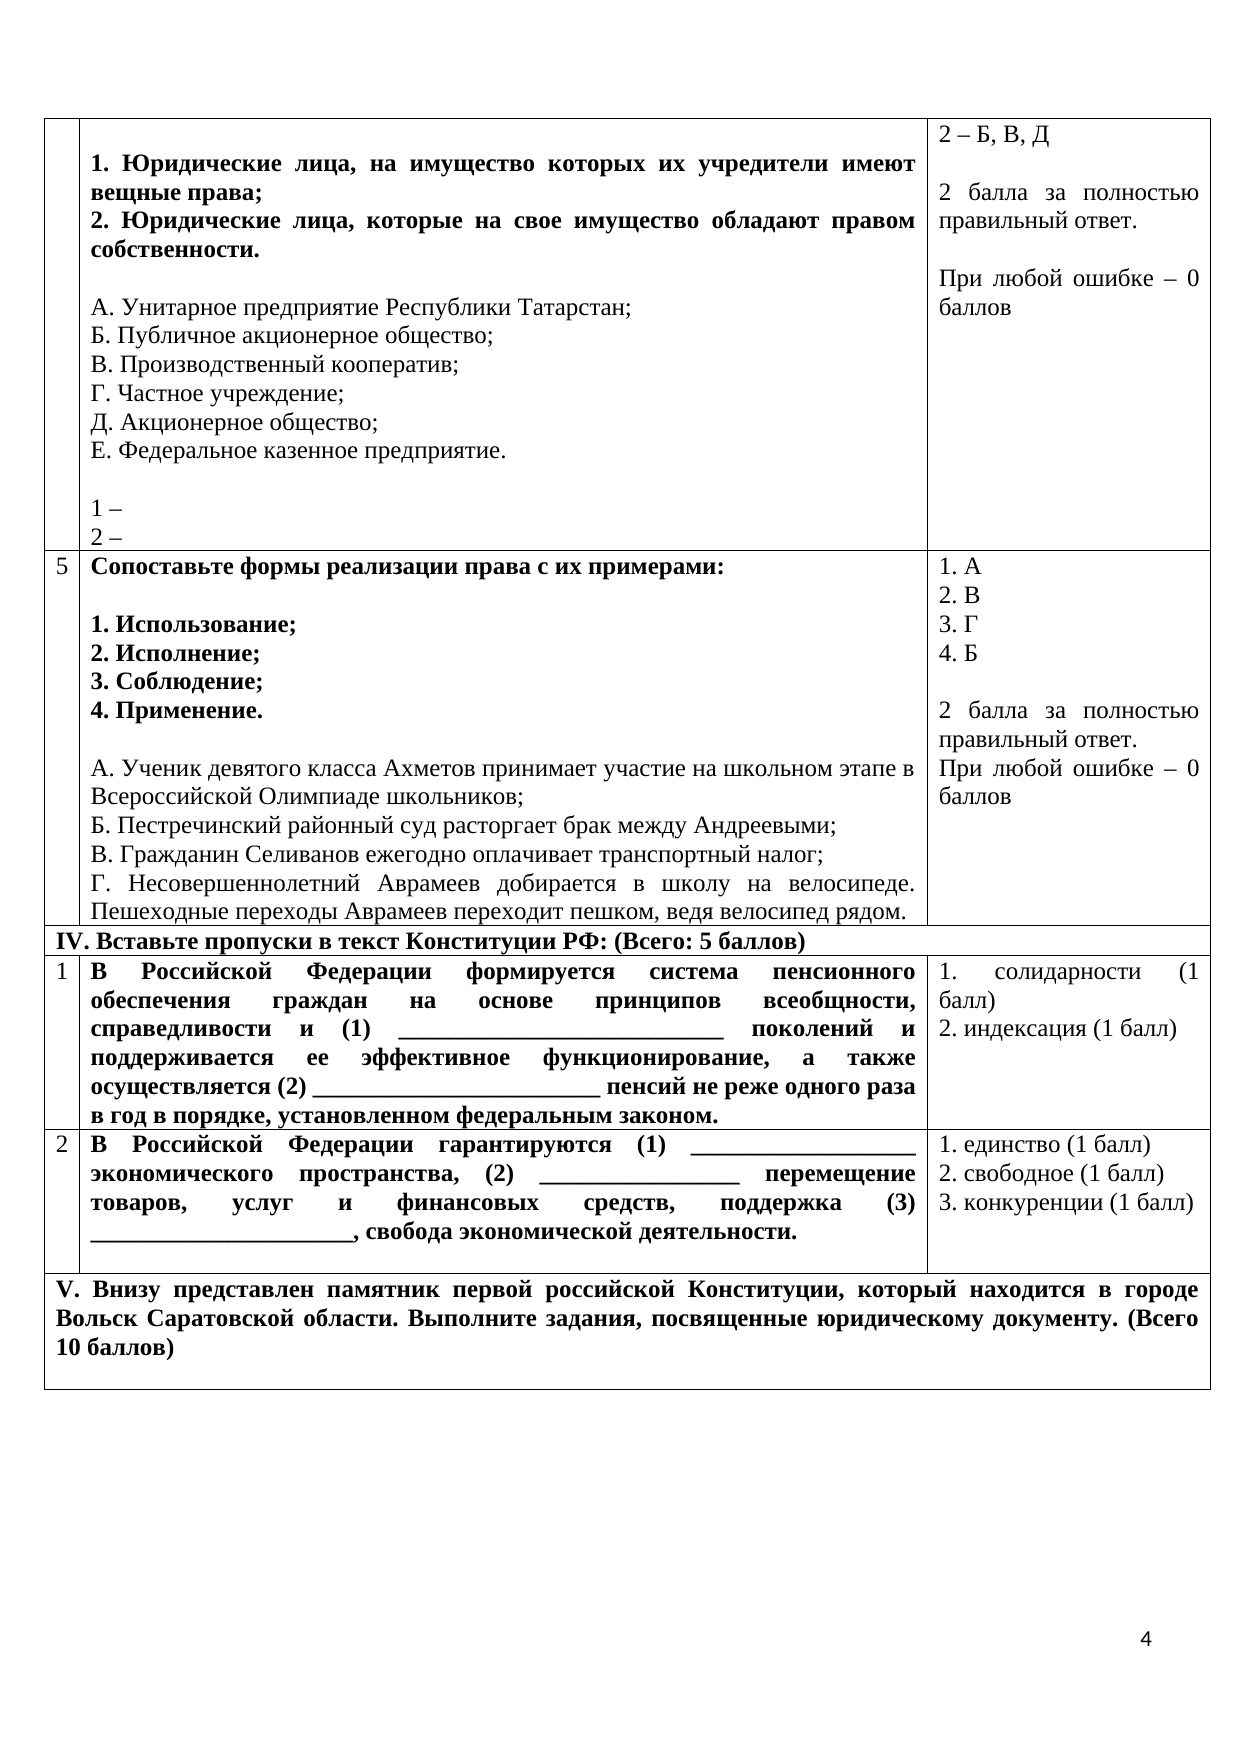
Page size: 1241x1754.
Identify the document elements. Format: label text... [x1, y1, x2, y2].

table_cell 1 [45, 956, 79, 1128]
table_cell IV. Вставьте пропуски в текст Конституции РФ: (Всего: 5 баллов) [45, 926, 1210, 955]
table_cell 1. А 2. В 3. Г 4. Б 2 балла за полностью правильный ответ. При любой ошибке – 0 баллов [928, 551, 1210, 925]
table_cell Сопоставьте формы реализации права с их примерами: 1. Использование; 2. Исполнение; 3. Соблюдение; 4. Применение. А. Ученик девятого класса Ахметов принимает участие на школьном этапе в Всероссийской Олимпиаде школьников; Б. Пестречинский районный суд расторгает брак между Андреевыми; В. Гражданин Селиванов ежегодно оплачивает транспортный налог; Г. Несовершеннолетний Аврамеев добирается в школу на велосипеде. Пешеходные переходы Аврамеев переходит пешком, ведя велосипед рядом. [80, 551, 927, 925]
table_cell 1. единство (1 балл) 2. свободное (1 балл) 3. конкуренции (1 балл) [928, 1130, 1210, 1273]
table_cell 5 [45, 551, 79, 925]
table_cell 2 [45, 1130, 79, 1273]
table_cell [928, 119, 1210, 550]
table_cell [80, 119, 927, 550]
table_cell В Российской Федерации формируется система пенсионного обеспечения граждан на основе принципов всеобщности, справедливости и (1) __________________________ поколений и поддерживается ее эффективное функционирование, а также осуществляется (2) _______________________ пенсий не реже одного раза в год в порядке, установленном федеральным законом. [80, 956, 927, 1128]
table_cell 1. солидарности (1 балл) 2. индексация (1 балл) [928, 956, 1210, 1128]
table_cell 4 [45, 119, 79, 550]
table_cell В Российской Федерации гарантируются (1) __________________ экономического пространства, (2) ________________ перемещение товаров, услуг и финансовых средств, поддержка (3) _____________________, свобода экономической деятельности. [80, 1130, 927, 1273]
